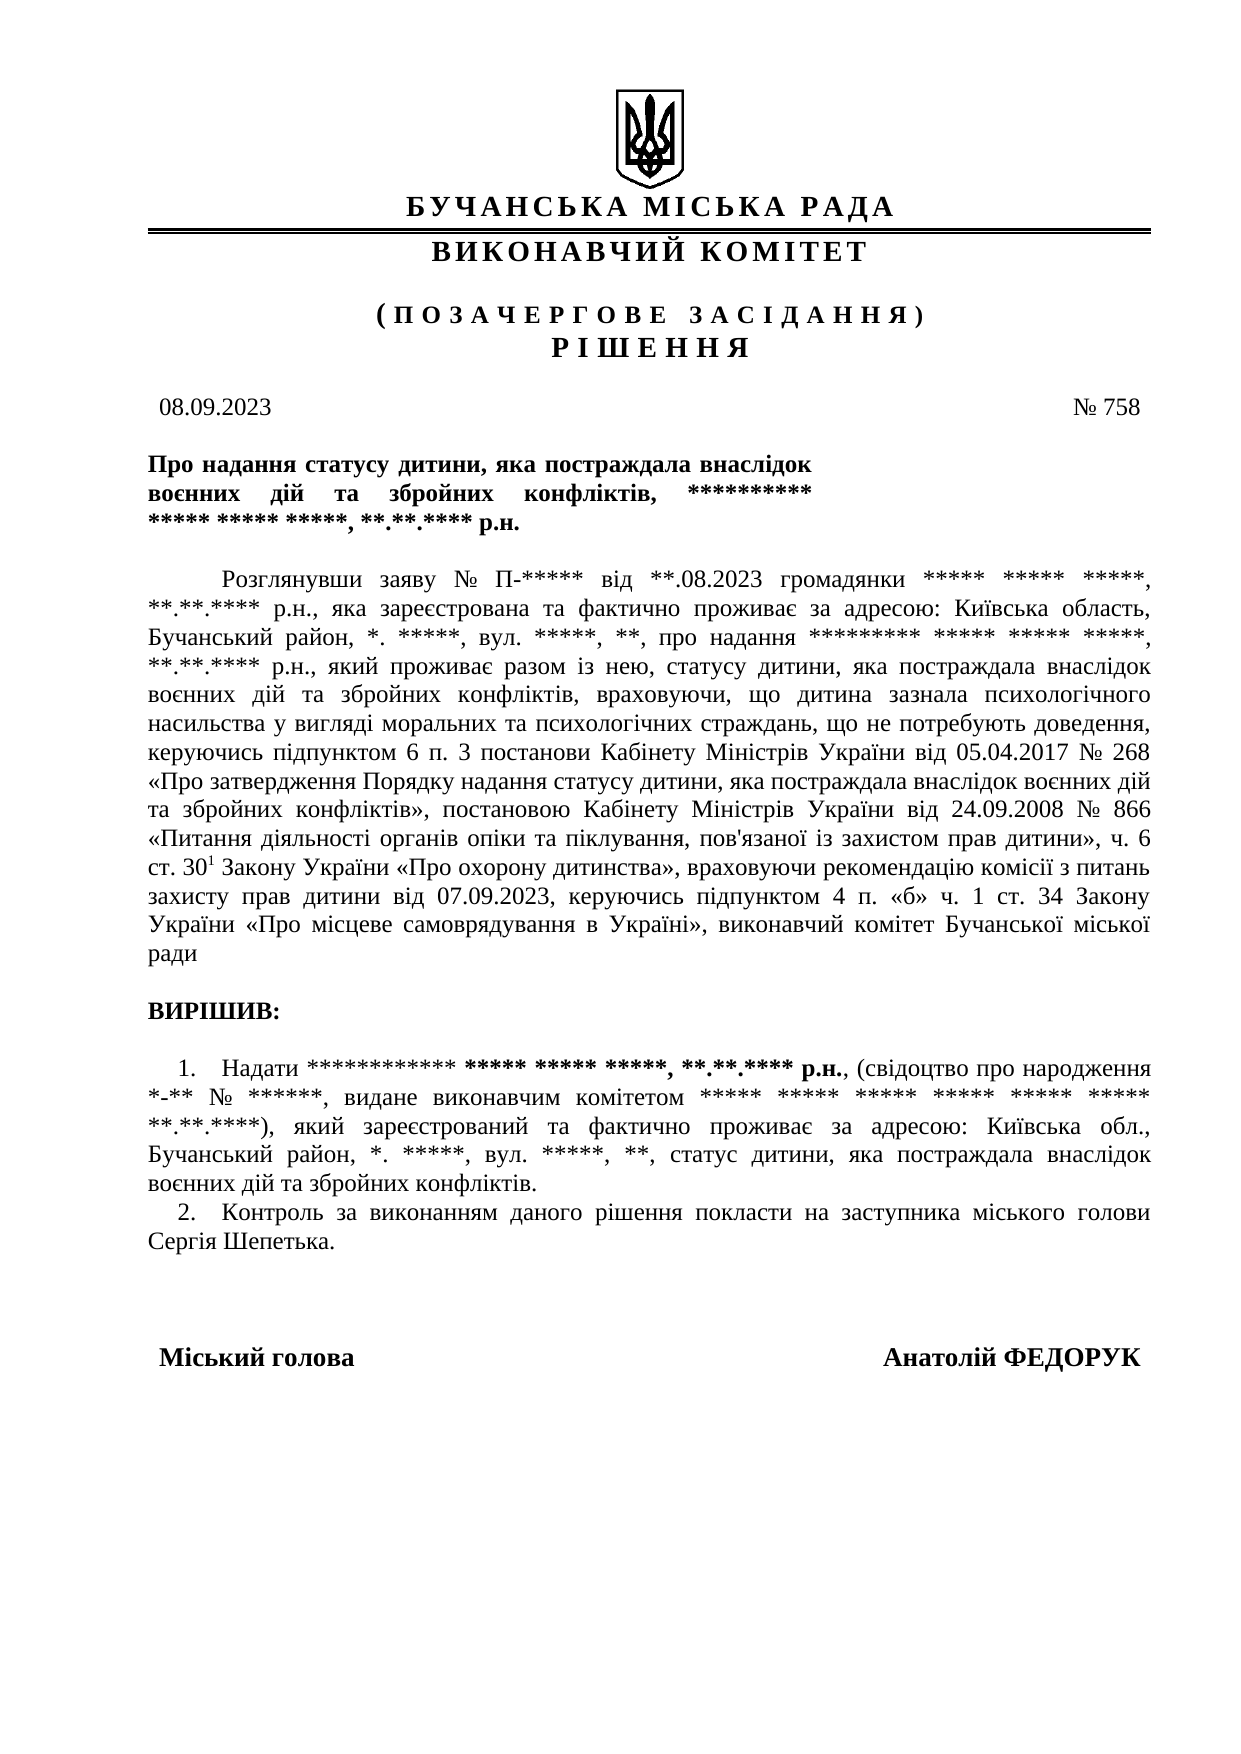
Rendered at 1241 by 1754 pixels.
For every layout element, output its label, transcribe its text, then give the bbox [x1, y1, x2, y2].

list Контроль за виконанням даного рішення покласти на заступника міського голови Сергія Шепетька. [148, 1197, 1152, 1254]
text (ПОЗАЧЕРГОВЕ ЗАСІДАННЯ) [148, 296, 1152, 330]
text ВИРІШИВ: [148, 996, 1152, 1024]
table_header ВИКОНАВЧИЙ КОМІТЕТ [148, 234, 1151, 296]
text РІШЕННЯ [148, 330, 1152, 363]
list Надати ************ ***** ***** *****, **.**.**** р.н., (свідоцтво про народження *-** № ******, видане виконавчим комітетом ***** ***** ***** ***** ***** ***** **.**.****), який зареєстрований та фактично проживає за адресою: Київська обл., Бучанський район, *. *****, вул. *****, **, статус дитини, яка постраждала внаслідок воєнних дій та збройних конфліктів. [148, 1053, 1152, 1197]
text Про надання статусу дитини, яка постраждала внаслідок воєнних дій та збройних конфліктів, ********** ***** ***** *****, **.**.**** р.н. [148, 449, 812, 536]
table_header Міський голова [148, 1341, 649, 1372]
table_header 08.09.2023 [148, 392, 651, 421]
table_header Анатолій ФЕДОРУК [649, 1341, 1152, 1372]
text БУЧАНСЬКА МІСЬКА РАДА [148, 189, 1152, 223]
text Розглянувши заяву № П-***** від **.08.2023 громадянки ***** ***** *****, **.**.**** р.н., яка зареєстрована та фактично проживає за адресою: Київська область, Бучанський район, *. *****, вул. *****, **, про надання ********* ***** ***** *****, **.**.**** р.н., який проживає разом із нею, статусу дитини, яка постраждала внаслідок воєнних дій та збройних конфліктів, враховуючи, що дитина зазнала психологічного насильства у вигляді моральних та психологічних страждань, що не потребують доведення, керуючись підпунктом 6 п. 3 постанови Кабінету Міністрів України від 05.04.2017 № 268 «Про затвердження Порядку надання статусу дитини, яка постраждала внаслідок воєнних дій та збройних конфліктів», постановою Кабінету Міністрів України від 24.09.2008 № 866 «Питання діяльності органів опіки та піклування, пов'язаної із захистом прав дитини», ч. 6 ст. 301 Закону України «Про охорону дитинства», враховуючи рекомендацію комісії з питань захисту прав дитини від 07.09.2023, керуючись підпунктом 4 п. «б» ч. 1 ст. 34 Закону України «Про місцеве самоврядування в Україні», виконавчий комітет Бучанської міської ради [148, 564, 1152, 967]
table_header № 758 [651, 392, 1152, 421]
picture [614, 88, 685, 189]
